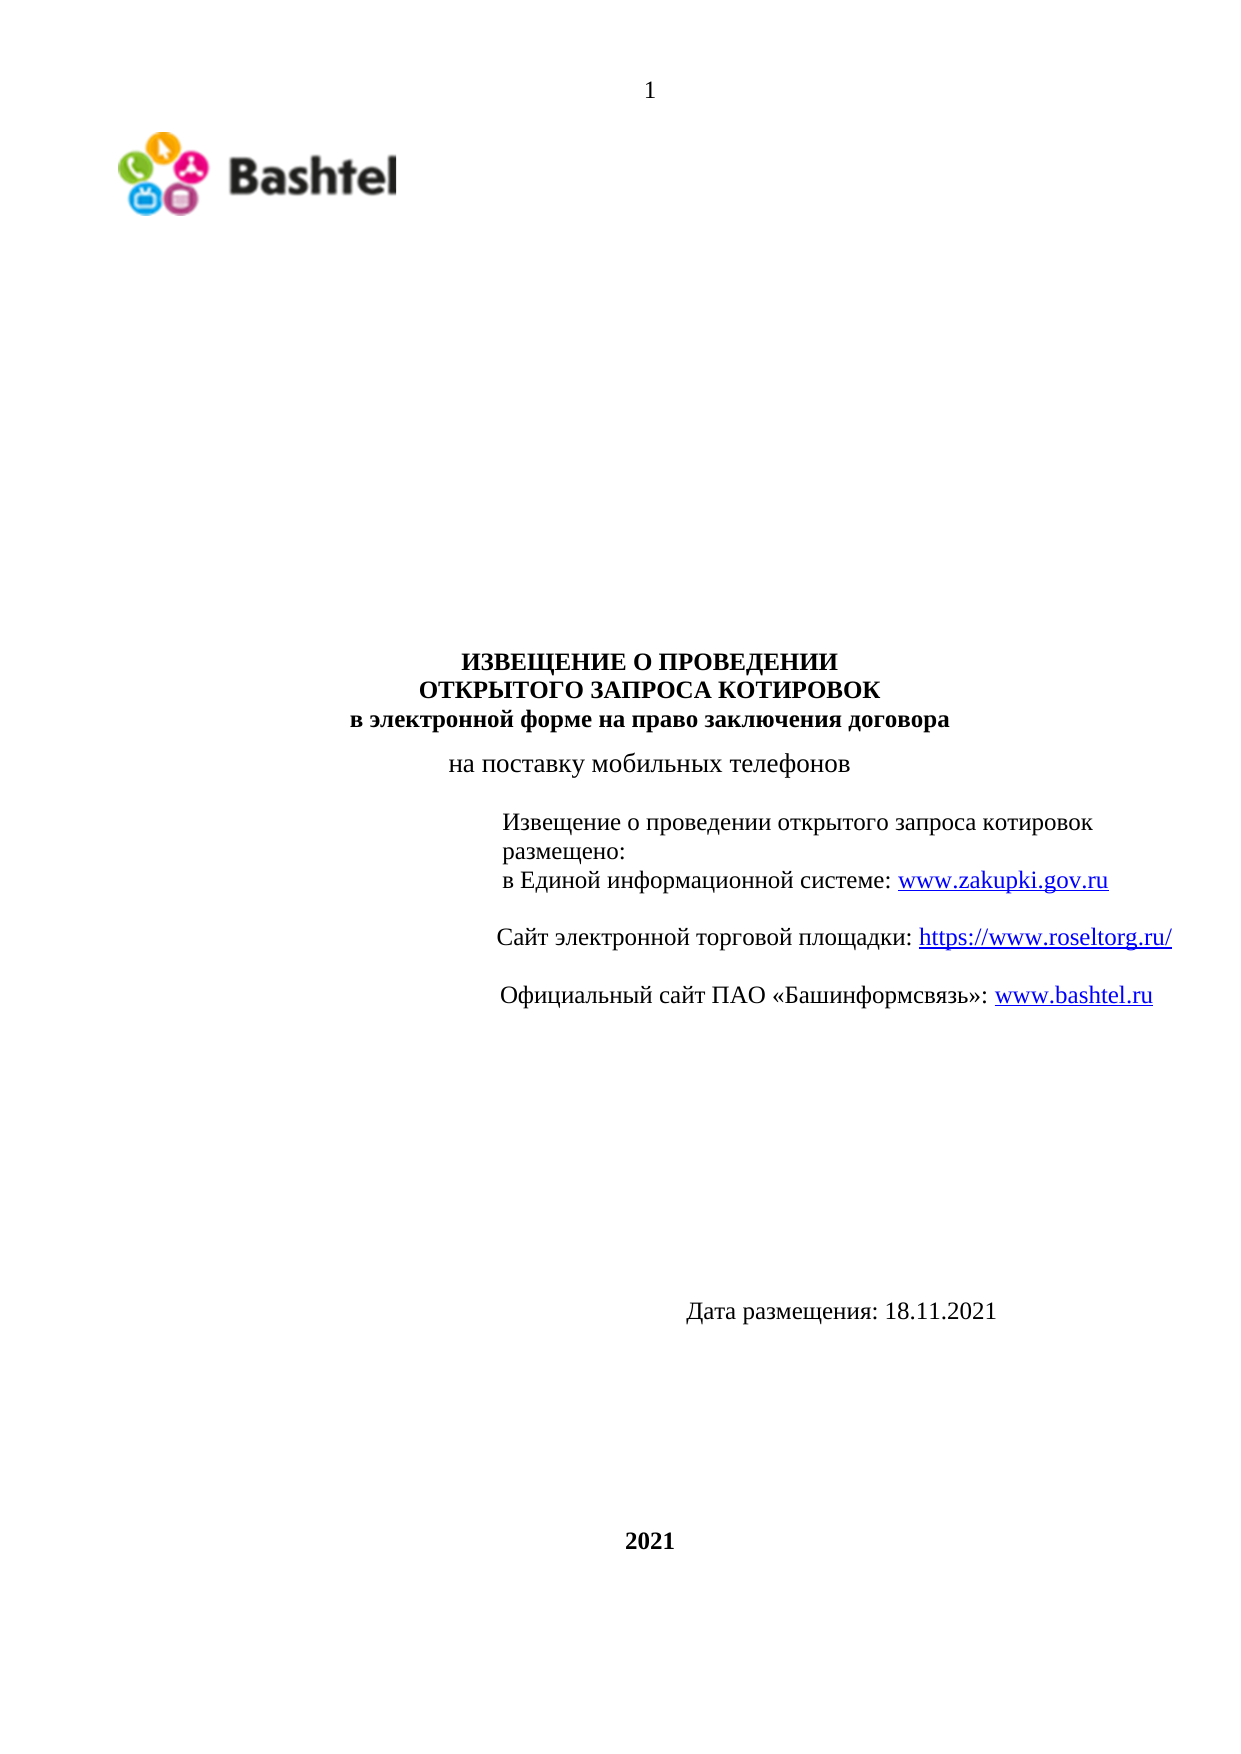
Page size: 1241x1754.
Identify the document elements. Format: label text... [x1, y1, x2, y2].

text ИЗВЕЩЕНИЕ О ПРОВЕДЕНИИ [118, 647, 1181, 676]
text ОТКРЫТОГО ЗАПРОСА КОТИРОВОК [118, 676, 1181, 704]
text в электронной форме на право заключения договора [118, 704, 1181, 733]
text Сайт электронной торговой площадки: https://www.roseltorg.ru/ [490, 922, 1181, 951]
text 2021 [118, 1526, 1181, 1555]
picture [118, 132, 397, 216]
text Извещение о проведении открытого запроса котировок размещено: [502, 807, 1181, 865]
text Официальный сайт ПАО «Башинформсвязь»: www.bashtel.ru [487, 980, 1181, 1008]
text на поставку мобильных телефонов [118, 747, 1181, 778]
text в Единой информационной системе: www.zakupki.gov.ru [502, 865, 1181, 893]
text Дата размещения: 18.11.2021 [502, 1296, 1181, 1325]
